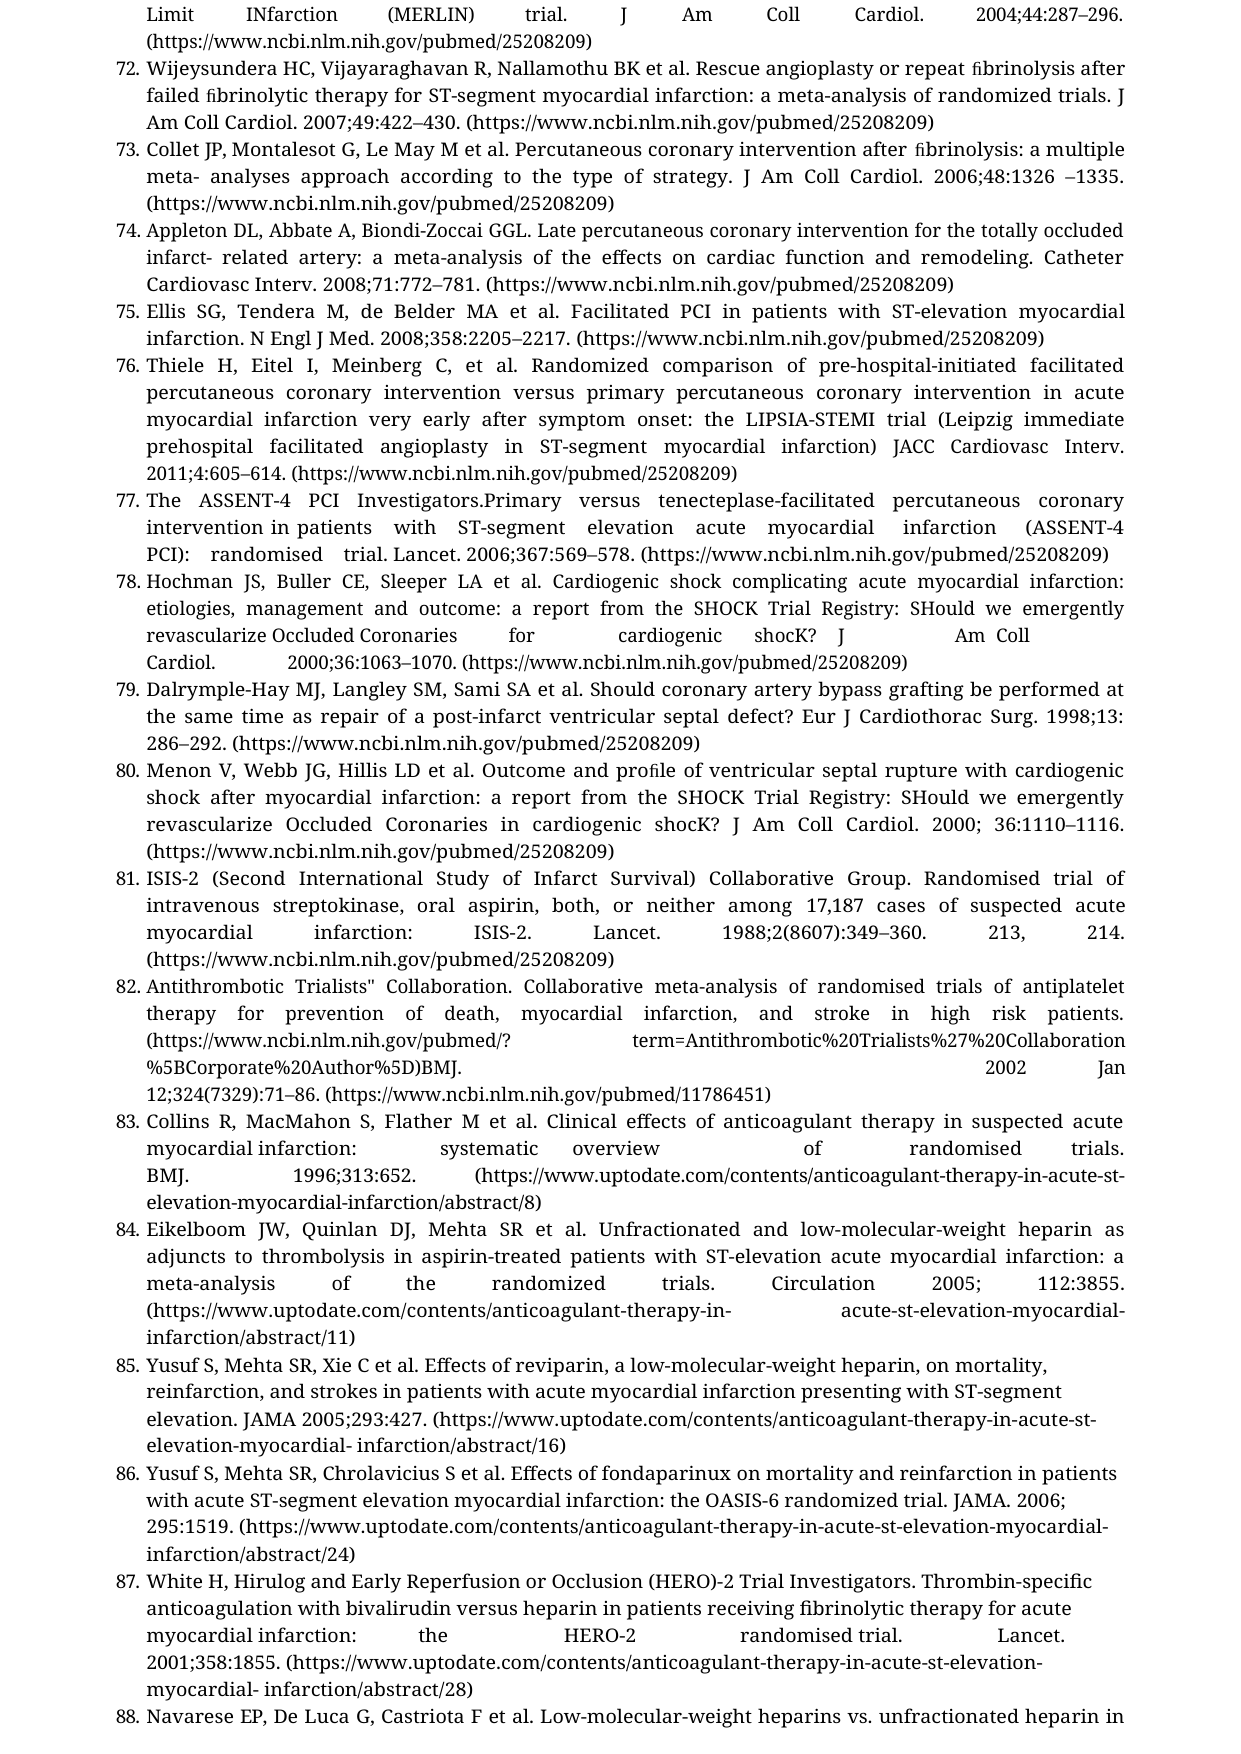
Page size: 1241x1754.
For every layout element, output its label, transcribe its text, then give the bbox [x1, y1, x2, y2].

list Hochman JS, Buller CE, Sleeper LA et al. Cardiogenic shock complicating acute myocardial infarction: etiologies, management and outcome: a report from the SHOCK Trial Registry: SHould we emergently revascularize Occluded Coronaries for cardiogenic shocK? J Am Coll Cardiol. 2000;36:1063–1070. (https://www.ncbi.nlm.nih.gov/pubmed/25208209) [116, 568, 1125, 675]
list The ASSENT-4 PCI Investigators.Primary versus tenecteplase-facilitated percutaneous coronary intervention in patients with ST-segment elevation acute myocardial infarction (ASSENT-4 PCI): randomised trial. Lancet. 2006;367:569–578. (https://www.ncbi.nlm.nih.gov/pubmed/25208209) [116, 487, 1125, 567]
list ISIS-2 (Second International Study of Infarct Survival) Collaborative Group. Randomised trial of intravenous streptokinase, oral aspirin, both, or neither among 17,187 cases of suspected acute myocardial infarction: ISIS-2. Lancet. 1988;2(8607):349–360. 213, 214. (https://www.ncbi.nlm.nih.gov/pubmed/25208209) [116, 866, 1126, 972]
list Collet JP, Montalesot G, Le May M et al. Percutaneous coronary intervention after ﬁbrinolysis: a multiple meta- analyses approach according to the type of strategy. J Am Coll Cardiol. 2006;48:1326 –1335. (https://www.ncbi.nlm.nih.gov/pubmed/25208209) [116, 136, 1126, 216]
list Yusuf S, Mehta SR, Chrolavicius S et al. Effects of fondaparinux on mortality and reinfarction in patients with acute ST-segment elevation myocardial infarction: the OASIS-6 randomized trial. JAMA. 2006; 295:1519. (https://www.uptodate.com/contents/anticoagulant-therapy-in-acute-st-elevation-myocardial- infarction/abstract/24) [116, 1460, 1126, 1566]
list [116, 1703, 1126, 1729]
list Menon V, Webb JG, Hillis LD et al. Outcome and proﬁle of ventricular septal rupture with cardiogenic shock after myocardial infarction: a report from the SHOCK Trial Registry: SHould we emergently revascularize Occluded Coronaries in cardiogenic shocK? J Am Coll Cardiol. 2000; 36:1110–1116. (https://www.ncbi.nlm.nih.gov/pubmed/25208209) [116, 758, 1126, 864]
list Ellis SG, Tendera M, de Belder MA et al. Facilitated PCI in patients with ST-elevation myocardial infarction. N Engl J Med. 2008;358:2205–2217. (https://www.ncbi.nlm.nih.gov/pubmed/25208209) [116, 298, 1125, 351]
list Wijeysundera HC, Vijayaraghavan R, Nallamothu BK et al. Rescue angioplasty or repeat ﬁbrinolysis after failed ﬁbrinolytic therapy for ST-segment myocardial infarction: a meta-analysis of randomized trials. J Am Coll Cardiol. 2007;49:422–430. (https://www.ncbi.nlm.nih.gov/pubmed/25208209) [116, 55, 1126, 135]
list Antithrombotic Trialists" Collaboration. Collaborative meta-analysis of randomised trials of antiplatelet therapy for prevention of death, myocardial infarction, and stroke in high risk patients. (https://www.ncbi.nlm.nih.gov/pubmed/? term=Antithrombotic%20Trialists%27%20Collaboration%5BCorporate%20Author%5D)BMJ. 2002 Jan 12;324(7329):71–86. (https://www.ncbi.nlm.nih.gov/pubmed/11786451) [116, 974, 1126, 1107]
list Collins R, MacMahon S, Flather M et al. Clinical effects of anticoagulant therapy in suspected acute myocardial infarction: systematic overview of randomised trials. BMJ. 1996;313:652. (https://www.uptodate.com/contents/anticoagulant-therapy-in-acute-st-elevation-myocardial-infarction/abstract/8) [116, 1109, 1125, 1215]
list White H, Hirulog and Early Reperfusion or Occlusion (HERO)-2 Trial Investigators. Thrombin-specific anticoagulation with bivalirudin versus heparin in patients receiving fibrinolytic therapy for acute myocardial infarction: the HERO-2 randomised trial. Lancet. 2001;358:1855. (https://www.uptodate.com/contents/anticoagulant-therapy-in-acute-st-elevation-myocardial- infarction/abstract/28) [116, 1568, 1126, 1701]
list Thiele H, Eitel I, Meinberg C, et al. Randomized comparison of pre-hospital-initiated facilitated percutaneous coronary intervention versus primary percutaneous coronary intervention in acute myocardial infarction very early after symptom onset: the LIPSIA-STEMI trial (Leipzig immediate prehospital facilitated angioplasty in ST-segment myocardial infarction) JACC Cardiovasc Interv. 2011;4:605–614. (https://www.ncbi.nlm.nih.gov/pubmed/25208209) [116, 352, 1125, 486]
text Limit INfarction (MERLIN) trial. J Am Coll Cardiol. 2004;44:287–296. (https://www.ncbi.nlm.nih.gov/pubmed/25208209) [146, 1, 1125, 54]
list Appleton DL, Abbate A, Biondi-Zoccai GGL. Late percutaneous coronary intervention for the totally occluded infarct- related artery: a meta-analysis of the effects on cardiac function and remodeling. Catheter Cardiovasc Interv. 2008;71:772–781. (https://www.ncbi.nlm.nih.gov/pubmed/25208209) [116, 217, 1126, 297]
list Yusuf S, Mehta SR, Xie C et al. Effects of reviparin, a low-molecular-weight heparin, on mortality, reinfarction, and strokes in patients with acute myocardial infarction presenting with ST-segment elevation. JAMA 2005;293:427. (https://www.uptodate.com/contents/anticoagulant-therapy-in-acute-st-elevation-myocardial- infarction/abstract/16) [116, 1352, 1125, 1458]
list Dalrymple-Hay MJ, Langley SM, Sami SA et al. Should coronary artery bypass grafting be performed at the same time as repair of a post-infarct ventricular septal defect? Eur J Cardiothorac Surg. 1998;13: 286–292. (https://www.ncbi.nlm.nih.gov/pubmed/25208209) [116, 677, 1125, 756]
list Eikelboom JW, Quinlan DJ, Mehta SR et al. Unfractionated and low-molecular-weight heparin as adjuncts to thrombolysis in aspirin-treated patients with ST-elevation acute myocardial infarction: a meta-analysis of the randomized trials. Circulation 2005; 112:3855. (https://www.uptodate.com/contents/anticoagulant-therapy-in- acute-st-elevation-myocardial-infarction/abstract/11) [116, 1217, 1126, 1350]
